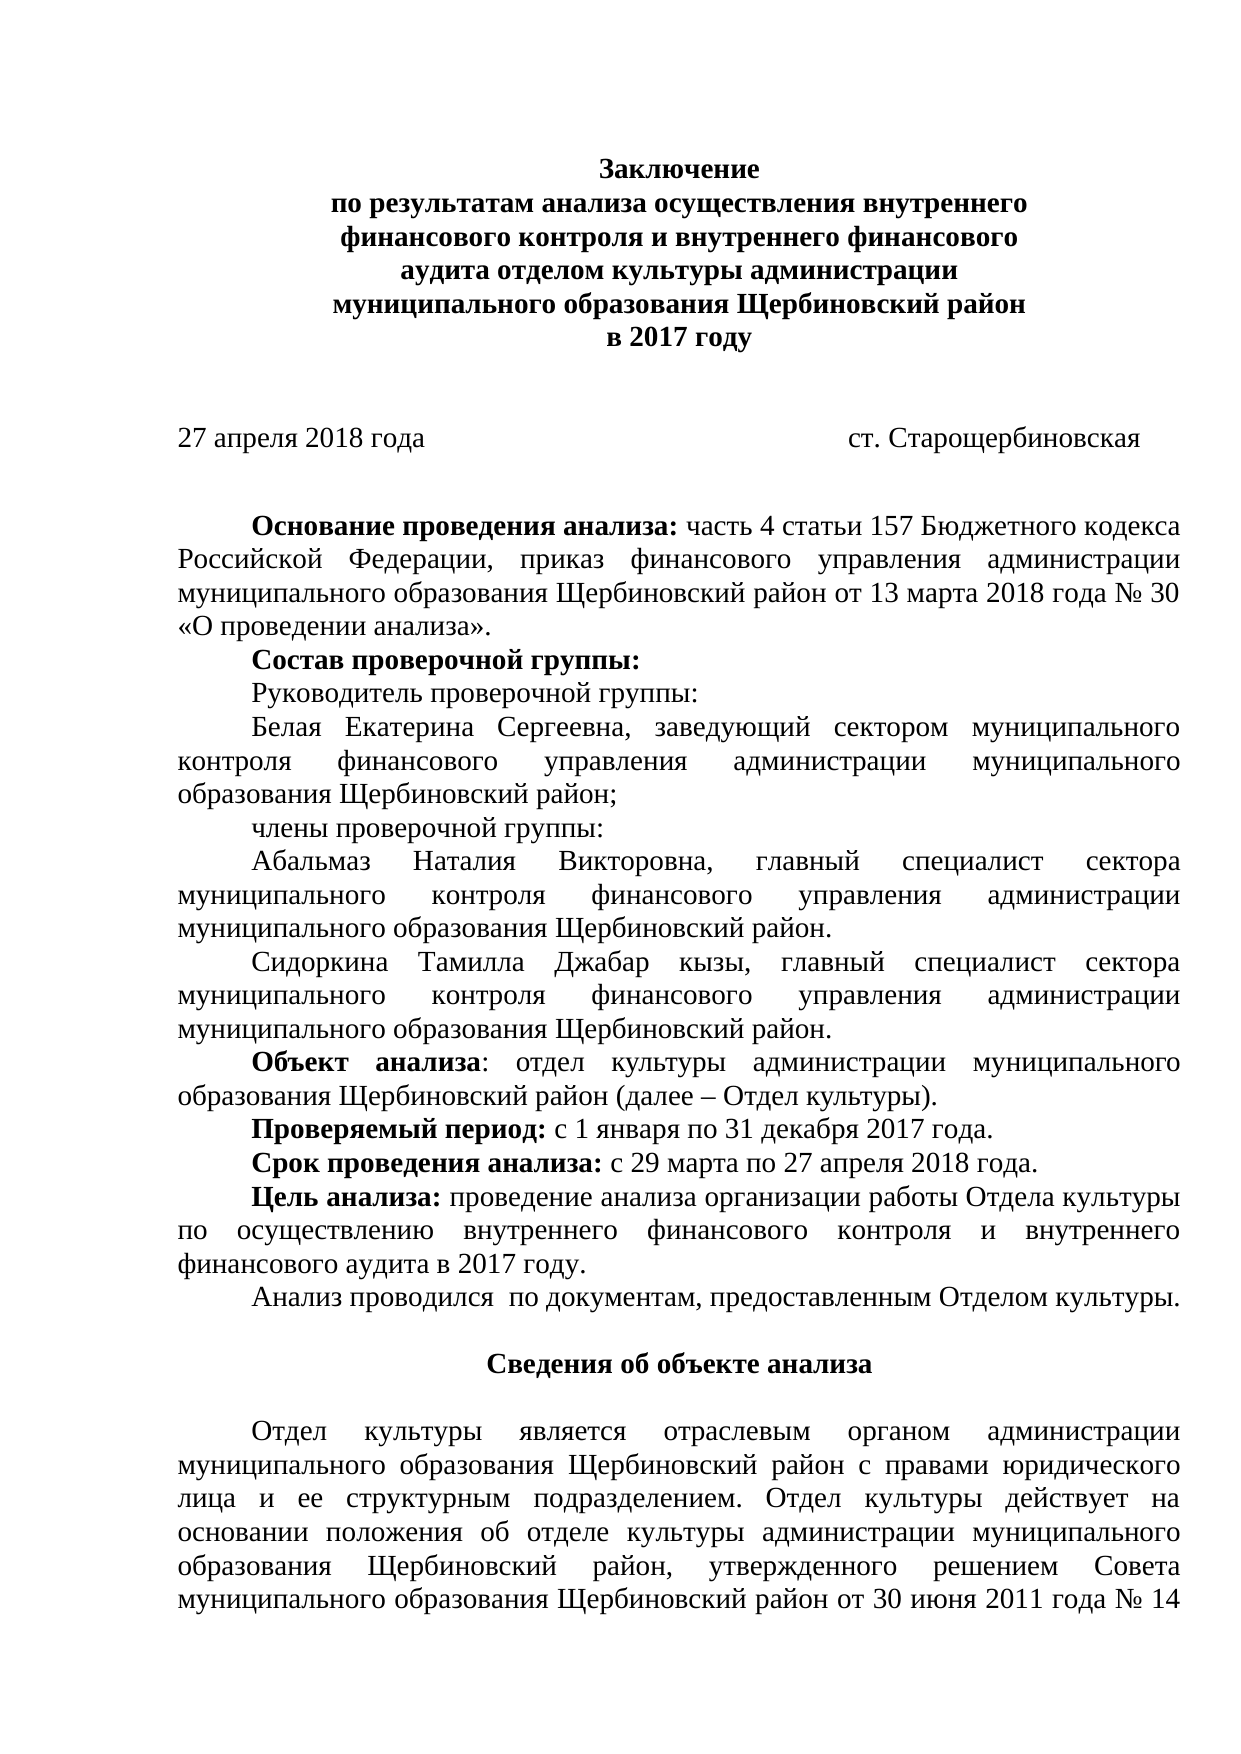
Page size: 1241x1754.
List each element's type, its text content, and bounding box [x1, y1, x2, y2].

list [177, 1413, 1181, 1615]
list Белая Екатерина Сергеевна, заведующий сектором муниципального контроля финансового управления администрации муниципального образования Щербиновский район; [177, 709, 1181, 810]
list Состав проверочной группы: [251, 642, 1181, 676]
list Срок проведения анализа: с 29 марта по 27 апреля 2018 года. [251, 1145, 1181, 1179]
text в 2017 году [177, 319, 1181, 353]
text финансового контроля и внутреннего финансового [177, 219, 1181, 252]
list Объект анализа: отдел культуры администрации муниципального образования Щербиновский район (далее – Отдел культуры). [177, 1044, 1181, 1112]
list Анализ проводился по документам, предоставленным Отделом культуры. [177, 1279, 1181, 1313]
list Проверяемый период: с 1 января по 31 декабря 2017 года. [251, 1112, 1181, 1145]
text муниципального образования Щербиновский район [177, 286, 1181, 319]
text 27 апреля 2018 года ст. Старощербиновская [177, 420, 1181, 453]
text по результатам анализа осуществления внутреннего [177, 185, 1181, 219]
list Руководитель проверочной группы: [177, 676, 1181, 709]
list Абальмаз Наталия Викторовна, главный специалист сектора муниципального контроля финансового управления администрации муниципального образования Щербиновский район. [177, 843, 1181, 944]
list Сведения об объекте анализа [177, 1346, 1181, 1380]
list Цель анализа: проведение анализа организации работы Отдела культуры по осуществлению внутреннего финансового контроля и внутреннего финансового аудита в 2017 году. [177, 1179, 1181, 1279]
text аудита отделом культуры администрации [177, 252, 1181, 286]
list Основание проведения анализа: часть 4 статьи 157 Бюджетного кодекса Российской Федерации, приказ финансового управления администрации муниципального образования Щербиновский район от 13 марта 2018 года № 30 «О проведении анализа». [177, 508, 1181, 642]
list члены проверочной группы: [177, 810, 1181, 843]
text Заключение [177, 152, 1181, 185]
list Сидоркина Тамилла Джабар кызы, главный специалист сектора муниципального контроля финансового управления администрации муниципального образования Щербиновский район. [177, 944, 1181, 1044]
